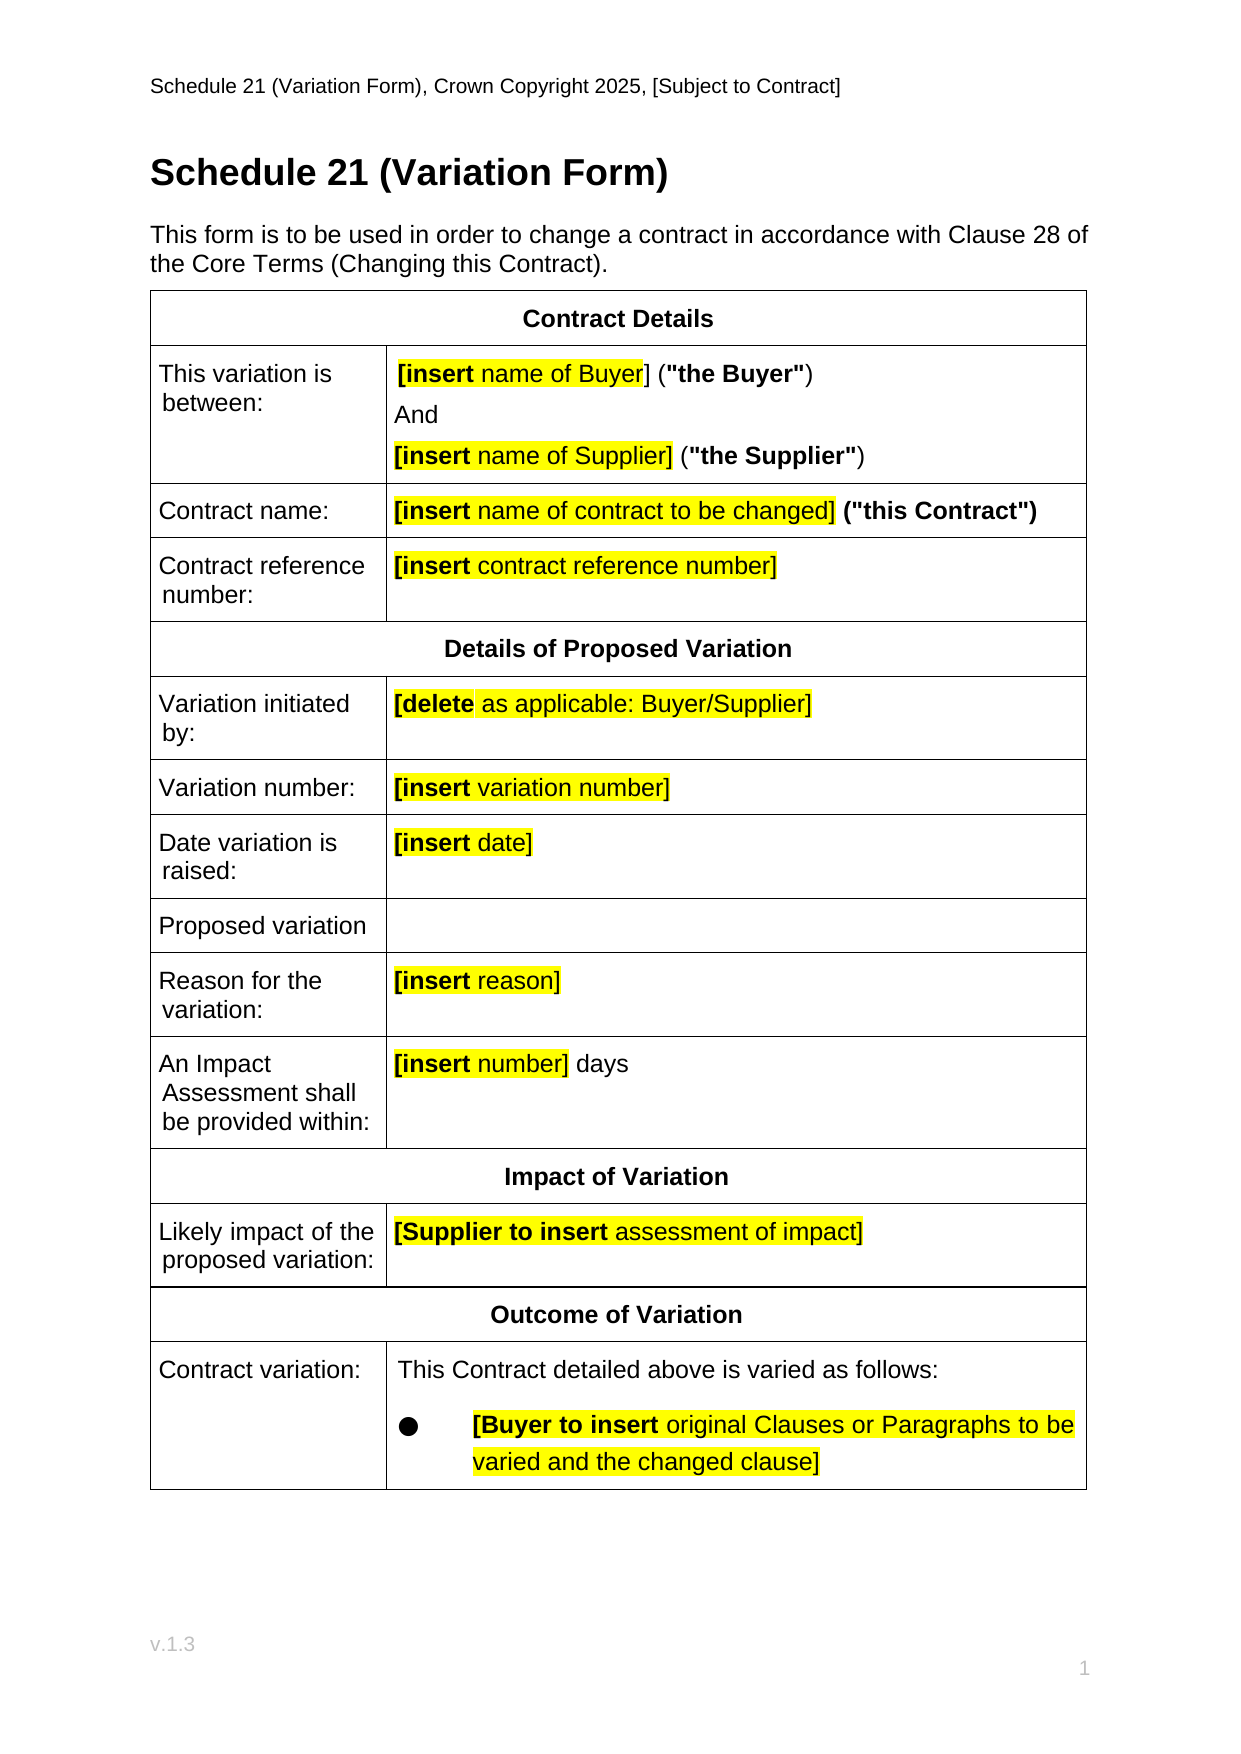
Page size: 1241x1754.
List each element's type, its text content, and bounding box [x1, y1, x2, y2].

table_cell [387, 899, 1086, 952]
table_cell Reason for the variation: [151, 953, 386, 1036]
table_cell This Contract detailed above is varied as follows: [Buyer to insert original Clauses or Paragraphs to be varied and the changed clause] [387, 1342, 1086, 1488]
table_cell [insert variation number] [387, 760, 1086, 814]
table_cell Likely impact of the proposed variation: [151, 1204, 386, 1286]
table_cell [insert number] days [387, 1037, 1086, 1148]
table_cell Proposed variation [151, 899, 386, 952]
table_cell [insert contract reference number] [387, 538, 1086, 621]
table_cell Contract reference number: [151, 538, 386, 621]
table_cell Details of Proposed Variation [151, 622, 1086, 676]
table_cell Variation number: [151, 760, 386, 814]
table_cell [insert reason] [387, 953, 1086, 1036]
table_cell [Supplier to insert assessment of impact] [387, 1204, 1086, 1286]
table_cell An Impact Assessment shall be provided within: [151, 1037, 386, 1148]
table_cell [insert name of Buyer] ("the Buyer") And [insert name of Supplier] ("the Supplier") [387, 346, 1086, 482]
table_cell [insert date] [387, 815, 1086, 897]
table_cell [insert name of contract to be changed] ("this Contract") [387, 484, 1086, 537]
table_header Contract Details [151, 291, 1086, 345]
table_cell [delete as applicable: Buyer/Supplier] [387, 677, 1086, 759]
table_cell Date variation is raised: [151, 815, 386, 897]
table_cell Contract variation: [151, 1342, 386, 1488]
table_cell This variation is between: [151, 346, 386, 482]
table_cell Variation initiated by: [151, 677, 386, 759]
table_cell Outcome of Variation [151, 1288, 1086, 1341]
text Schedule 21 (Variation Form) [150, 150, 1090, 193]
table_cell Impact of Variation [151, 1149, 1086, 1203]
text This form is to be used in order to change a contract in accordance with Clause 28 of the Core Terms (Changing this Contract). [150, 220, 1090, 278]
table_cell Contract name: [151, 484, 386, 537]
